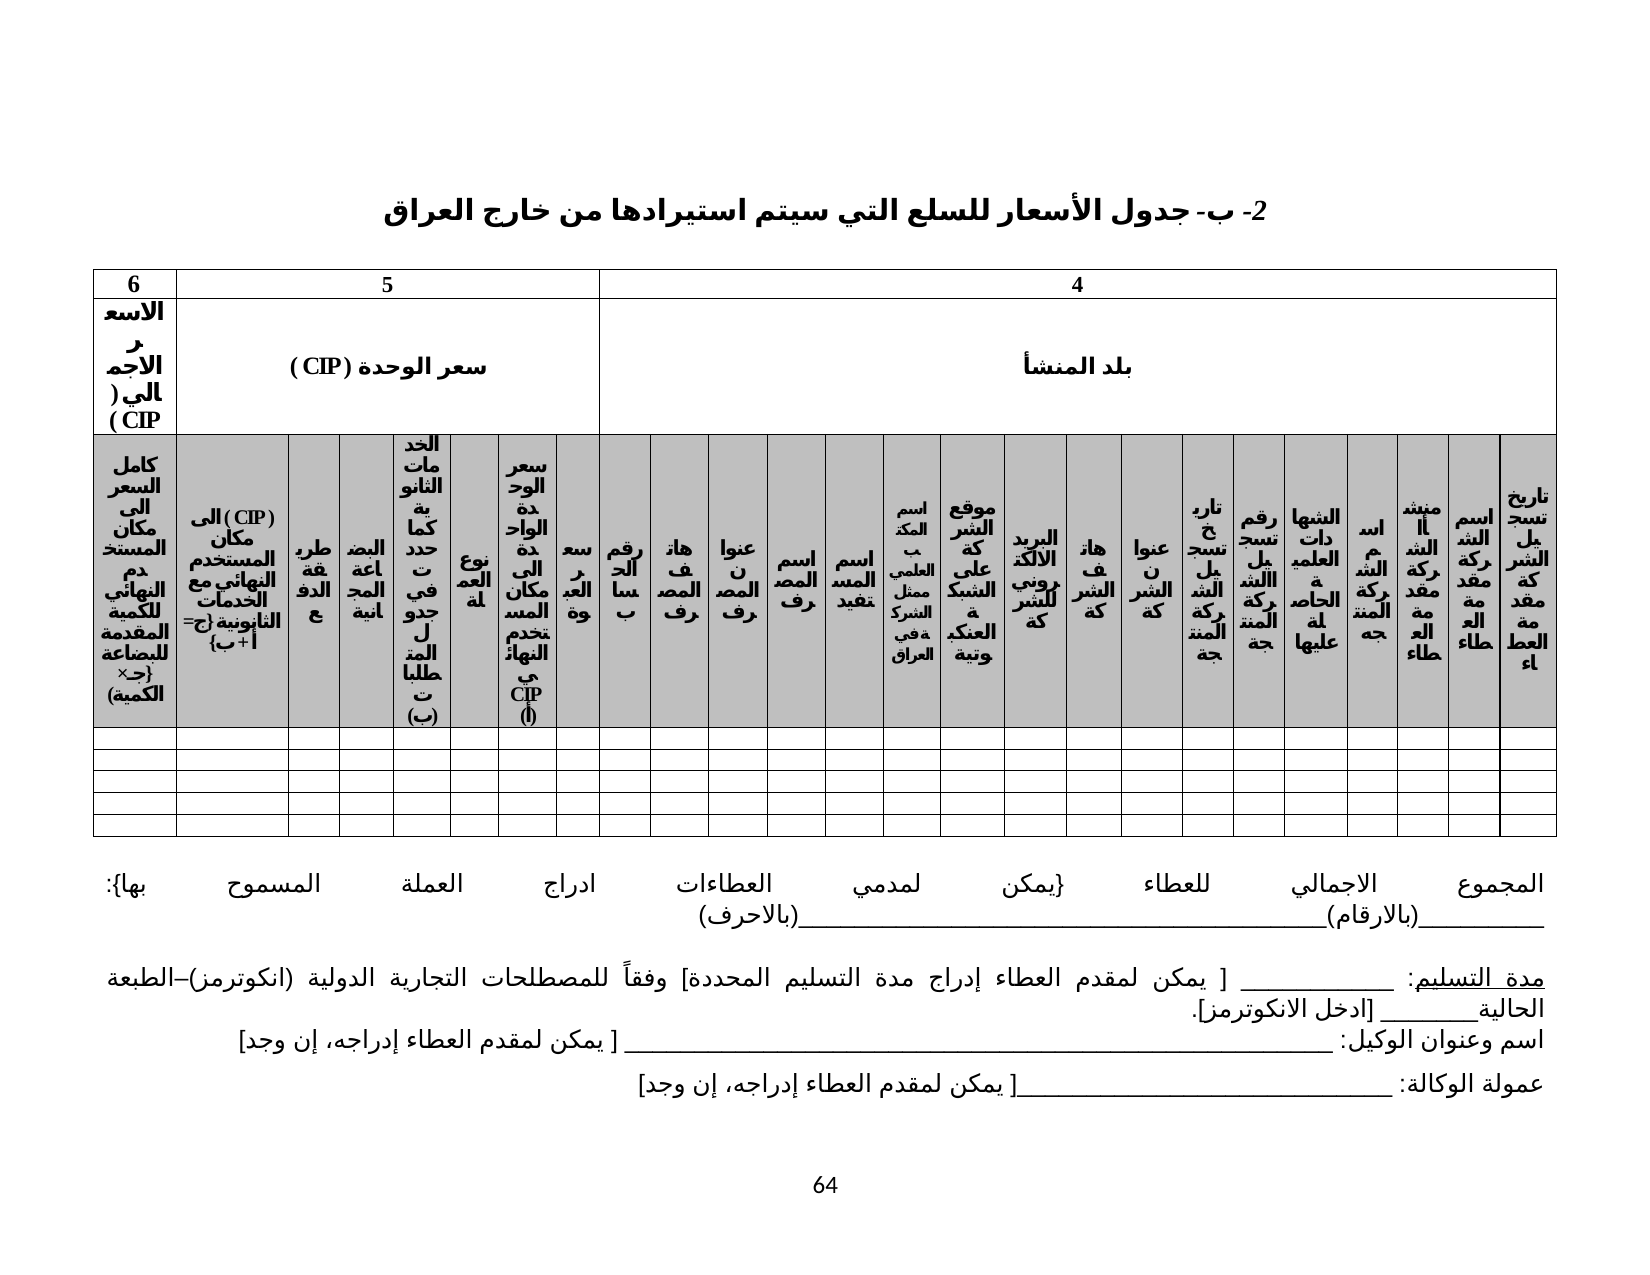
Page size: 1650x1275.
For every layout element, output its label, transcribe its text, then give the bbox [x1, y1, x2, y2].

table_cell [499, 750, 556, 770]
table_cell [1183, 793, 1233, 814]
table_cell [1285, 793, 1347, 814]
table_cell [1501, 793, 1556, 814]
table_cell [499, 815, 556, 836]
table_cell [1234, 771, 1284, 792]
table_cell [1005, 750, 1066, 770]
table_cell [1122, 771, 1182, 792]
table_cell [1285, 728, 1347, 748]
table_cell [1067, 815, 1121, 836]
table_cell [1122, 815, 1182, 836]
table_cell [941, 771, 1004, 792]
table_cell [1348, 815, 1397, 836]
table_cell الخدمات الثانوية كما حددت في جدول المتطلبات (ب) [394, 435, 450, 727]
table_cell [1285, 815, 1347, 836]
table_cell [394, 771, 450, 792]
table_cell نوع العملة [451, 435, 498, 727]
table_cell [1005, 771, 1066, 792]
table_cell [600, 728, 650, 748]
table_cell رقم الحساب [600, 435, 650, 727]
table_cell [394, 728, 450, 748]
table_cell [177, 815, 288, 836]
table_header 6 [94, 270, 176, 297]
table_cell [340, 750, 393, 770]
table_cell [1122, 728, 1182, 748]
table_cell اسم المكتب العلمي ممثل الشركة في العراق [884, 435, 940, 727]
table_cell [884, 750, 940, 770]
table_cell [1398, 815, 1448, 836]
table_cell [94, 793, 176, 814]
table_cell [768, 793, 825, 814]
table_cell اسم المصرف [768, 435, 825, 727]
table_cell [557, 728, 599, 748]
table_cell [1183, 728, 1233, 748]
table_cell البضاعة المجانية [340, 435, 393, 727]
table_cell [1449, 728, 1499, 748]
table_cell بلد المنشأ [600, 299, 1556, 434]
table_cell [289, 750, 339, 770]
table_cell [177, 750, 288, 770]
table_cell الشهادات العلمية الحاصلة عليها [1285, 435, 1347, 727]
table_cell [340, 815, 393, 836]
table_cell [1449, 793, 1499, 814]
table_cell [289, 793, 339, 814]
table_cell هاتف المصرف [651, 435, 708, 727]
table_cell [941, 728, 1004, 748]
table_cell [451, 728, 498, 748]
table_cell [1449, 815, 1499, 836]
table_cell تاريخ تسجيل الشركة مقدمة العطاء [1501, 435, 1556, 727]
table_cell تاريخ تسجيل الشركة المنتجة [1183, 435, 1233, 727]
table_cell [177, 728, 288, 748]
table_cell [1285, 750, 1347, 770]
table_cell [1183, 815, 1233, 836]
table_cell [1067, 771, 1121, 792]
table_cell اسم الشركة مقدمة العطاء [1449, 435, 1499, 727]
table_cell [884, 793, 940, 814]
table_cell [1348, 750, 1397, 770]
text المجموع الاجمالي للعطاء {يمكن لمدمي العطاءات ادراج العملة المسموح بها}: _________(بالارقام)______________________________________(بالاحرف) [105, 868, 1545, 930]
table_cell [499, 771, 556, 792]
table_cell طريقة الدفع [289, 435, 339, 727]
table_header 5 [177, 270, 599, 297]
table_cell [768, 750, 825, 770]
table_cell [709, 771, 767, 792]
table_cell [1005, 815, 1066, 836]
table_cell سعر الوحدة (CIP ) [177, 299, 599, 434]
table_cell [1067, 728, 1121, 748]
table_cell [289, 728, 339, 748]
table_cell [1122, 750, 1182, 770]
table_cell [557, 815, 599, 836]
table_cell [499, 793, 556, 814]
table_cell [941, 815, 1004, 836]
table_cell [1449, 750, 1499, 770]
subtitle 2- ب- جدول الأسعار للسلع التي سيتم استيرادها من خارج العراق [105, 192, 1545, 228]
table_cell [1501, 750, 1556, 770]
table_cell [884, 771, 940, 792]
table_cell [1501, 728, 1556, 748]
text مدة التسليم: ___________ [ يمكن لمقدم العطاء إدراج مدة التسليم المحددة] وفقاً للمصطلحات التجارية الدولية (انكوترمز)–الطبعة الحالية_______ [ادخل الانكوترمز]. [105, 961, 1545, 1024]
table_cell [451, 815, 498, 836]
text عمولة الوكالة: ___________________________[ يمكن لمقدم العطاء إدراجه، إن وجد] [105, 1068, 1545, 1099]
table_cell [826, 750, 883, 770]
table_cell [1234, 750, 1284, 770]
table_cell [499, 728, 556, 748]
table_cell [709, 793, 767, 814]
table_cell [1398, 793, 1448, 814]
table_cell [826, 728, 883, 748]
table_cell [394, 750, 450, 770]
table_cell [1398, 728, 1448, 748]
table_cell [1183, 771, 1233, 792]
table_cell [394, 793, 450, 814]
table_cell [1234, 815, 1284, 836]
table_cell [1234, 728, 1284, 748]
table_cell [941, 750, 1004, 770]
table_cell [1122, 793, 1182, 814]
table_cell [94, 771, 176, 792]
table_cell [557, 793, 599, 814]
table_cell [651, 728, 708, 748]
table_cell [394, 815, 450, 836]
table_cell سعر العبوة [557, 435, 599, 727]
table_cell [451, 750, 498, 770]
table_cell سعر الوحدة الواحدة الى مكان المستخدم النهائي CIP (أ) [499, 435, 556, 727]
table_cell [1398, 750, 1448, 770]
table_cell [709, 750, 767, 770]
table_cell موقع الشركة على الشبكة العنكبوتية [941, 435, 1004, 727]
table_cell رقم تسجيل االشركة المنتجة [1234, 435, 1284, 727]
text اسم وعنوان الوكيل: ___________________________________________________ [ يمكن لمقدم العطاء إدراجه، إن وجد] [105, 1024, 1545, 1055]
table_cell [884, 815, 940, 836]
table_cell [94, 750, 176, 770]
table_cell عنوان المصرف [709, 435, 767, 727]
table_cell [651, 750, 708, 770]
table_cell [289, 815, 339, 836]
table_cell [289, 771, 339, 792]
table_cell [557, 750, 599, 770]
table_cell [651, 793, 708, 814]
table_cell [340, 793, 393, 814]
table_cell [651, 771, 708, 792]
table_cell [1067, 793, 1121, 814]
table_cell [826, 815, 883, 836]
table_cell البريد الالكتروني للشركة [1005, 435, 1066, 727]
table_cell [768, 815, 825, 836]
table_cell [768, 728, 825, 748]
table_cell (CIP ) الى مكان المستخدم النهائي مع الخدمات الثانونية {ج= أ + ب} [177, 435, 288, 727]
table_cell [1348, 793, 1397, 814]
table_cell [600, 771, 650, 792]
table_cell [1501, 771, 1556, 792]
table_cell هاتف الشركة [1067, 435, 1121, 727]
table_cell [94, 728, 176, 748]
table_cell [340, 771, 393, 792]
table_cell [177, 793, 288, 814]
table_cell [1348, 728, 1397, 748]
table_cell [340, 728, 393, 748]
table_cell اسم الشركة المنتجه [1348, 435, 1397, 727]
table_cell [709, 815, 767, 836]
table_cell [451, 793, 498, 814]
table_cell [1501, 815, 1556, 836]
table_cell [94, 815, 176, 836]
table_cell [1348, 771, 1397, 792]
table_cell [1449, 771, 1499, 792]
table_cell [177, 771, 288, 792]
table_cell عنوان الشركة [1122, 435, 1182, 727]
table_cell [1234, 793, 1284, 814]
table_cell [1285, 771, 1347, 792]
table_cell [884, 728, 940, 748]
table_cell [600, 750, 650, 770]
table_cell اسم المستفيد [826, 435, 883, 727]
table_cell [1067, 750, 1121, 770]
table_cell الاسعر الاجمالي (CIP ) [94, 299, 176, 434]
table_cell [651, 815, 708, 836]
table_cell [709, 728, 767, 748]
table_cell [1183, 750, 1233, 770]
table_cell كامل السعر الى مكان المستخدم النهائي للكمية المقدمة للبضاعة {جـ× الكمية) [94, 435, 176, 727]
table_cell [1005, 728, 1066, 748]
table_cell [451, 771, 498, 792]
table_cell [557, 771, 599, 792]
table_cell منشأا الشركة مقدمة العطاء [1398, 435, 1448, 727]
table_cell [600, 793, 650, 814]
table_cell [768, 771, 825, 792]
table_cell [600, 815, 650, 836]
table_cell [1005, 793, 1066, 814]
table_cell [941, 793, 1004, 814]
table_header 4 [600, 270, 1556, 297]
table_cell [1398, 771, 1448, 792]
table_cell [826, 771, 883, 792]
table_cell [826, 793, 883, 814]
